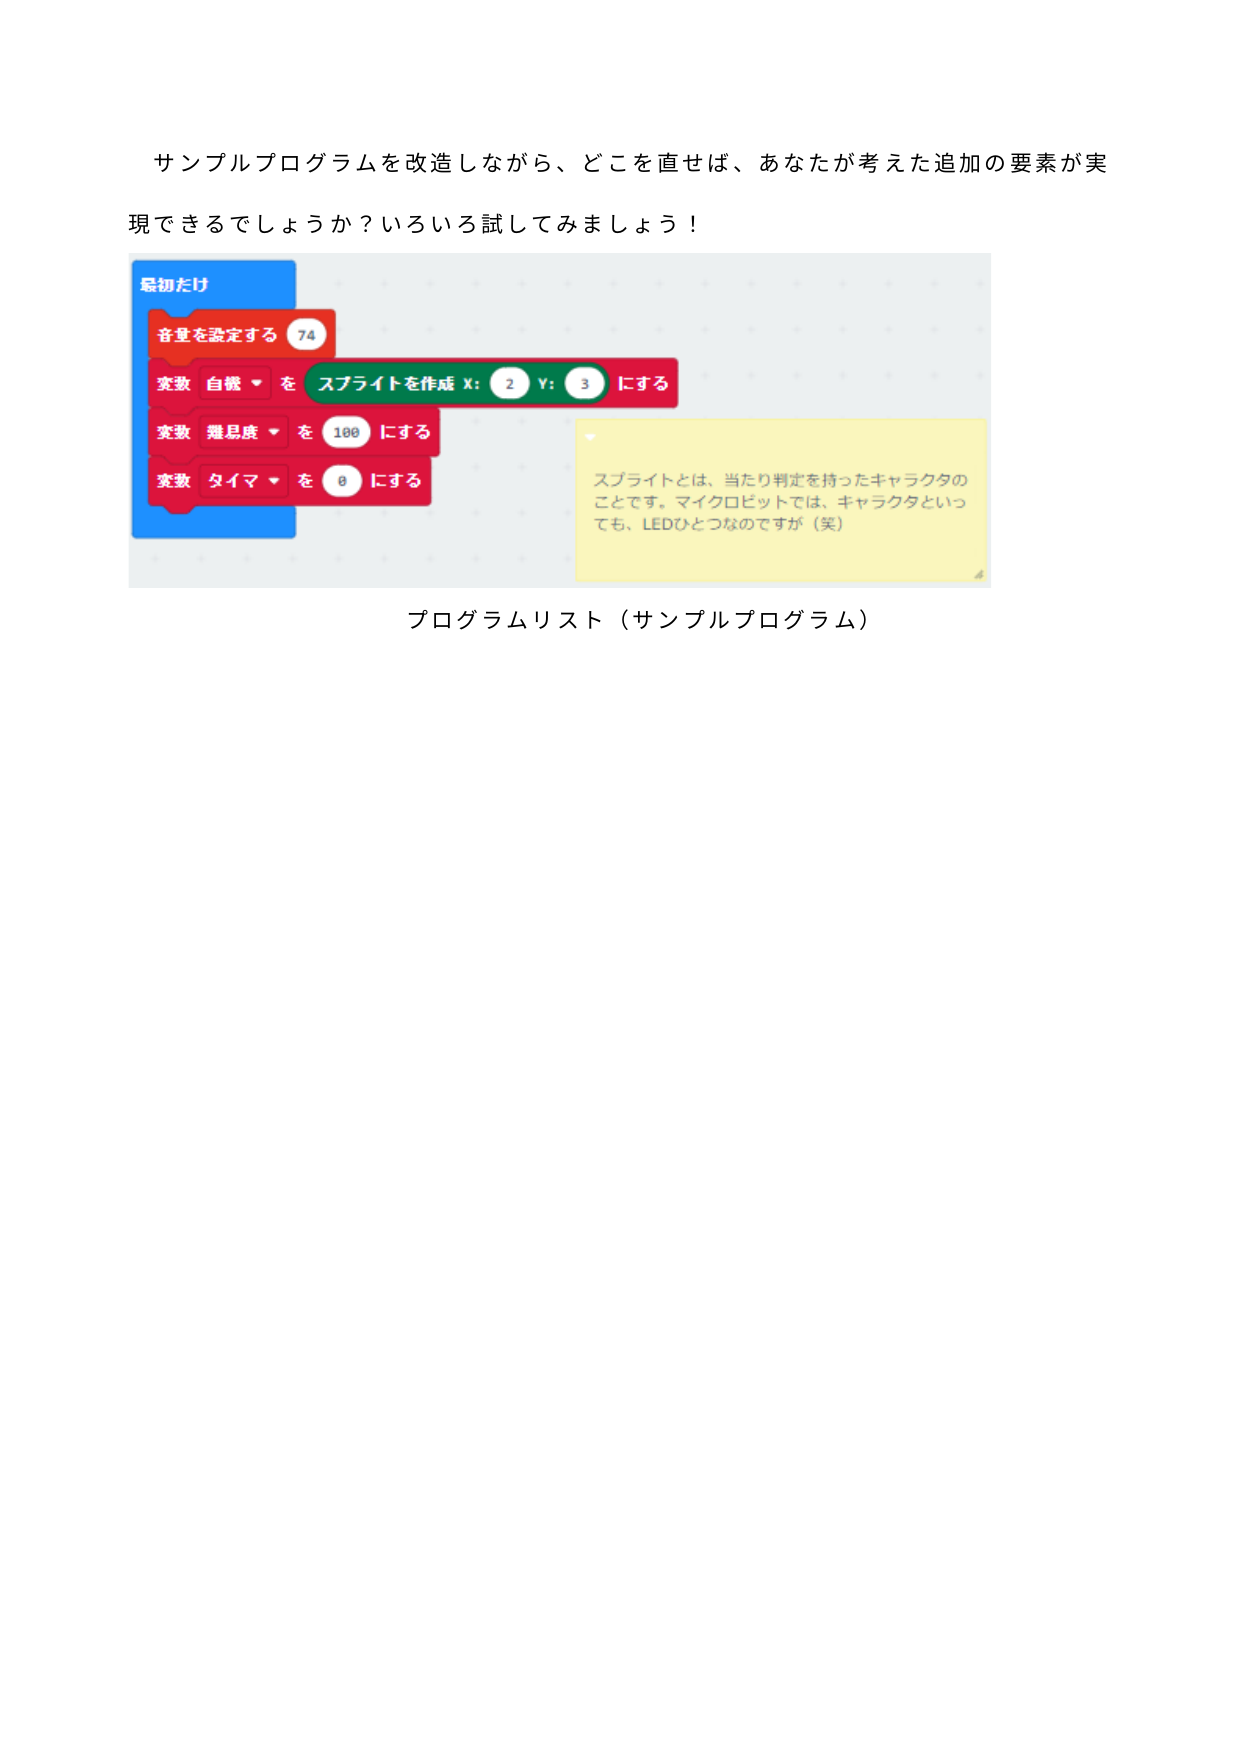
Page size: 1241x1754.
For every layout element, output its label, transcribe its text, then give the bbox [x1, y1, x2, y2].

picture [128, 253, 992, 588]
text サンプルプログラムを改造しながら、どこを直せば、あなたが考えた追加の要素が実現できるでしょうか？いろいろ試してみましょう！ [128, 132, 1112, 253]
text プログラムリスト（サンプルプログラム） [128, 588, 1112, 649]
